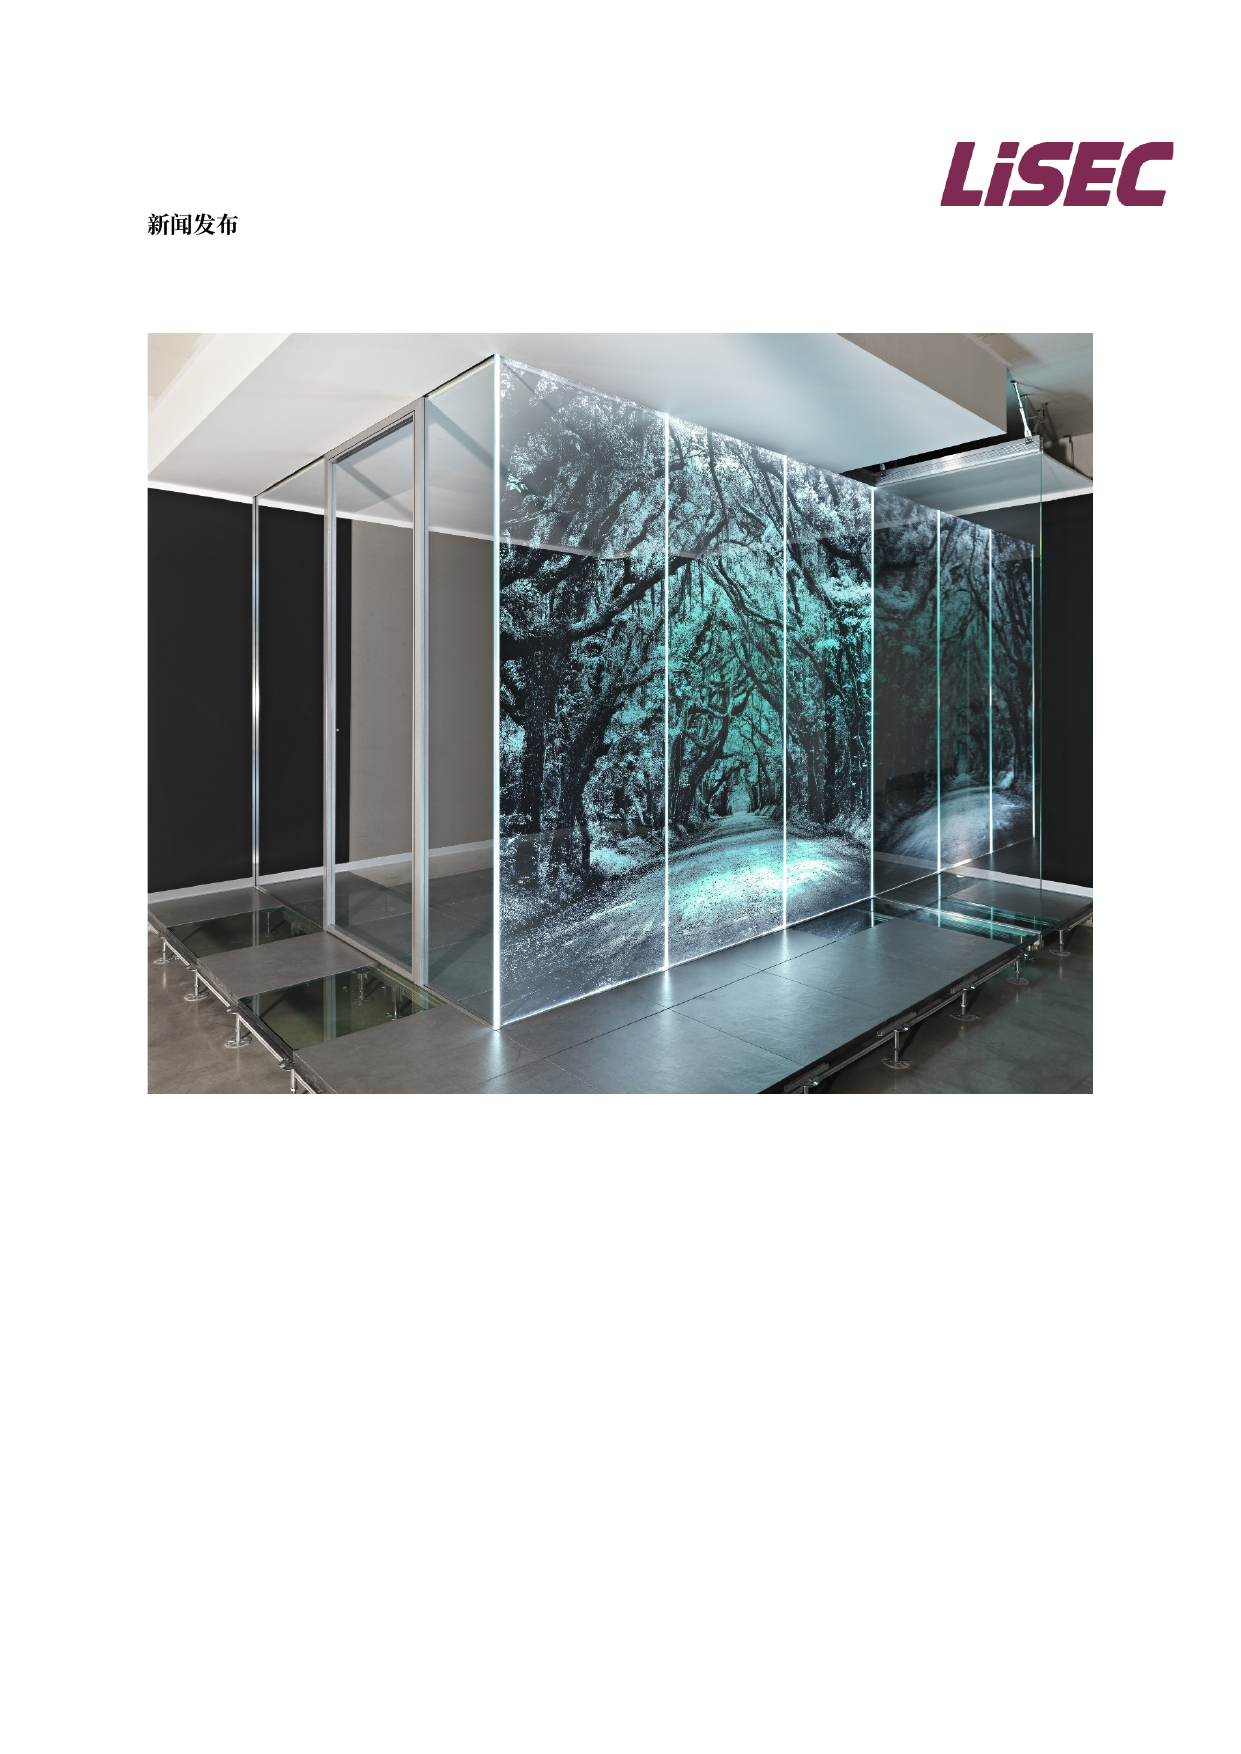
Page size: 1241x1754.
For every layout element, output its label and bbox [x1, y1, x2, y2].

picture [939, 142, 1173, 205]
picture [147, 333, 1093, 1094]
